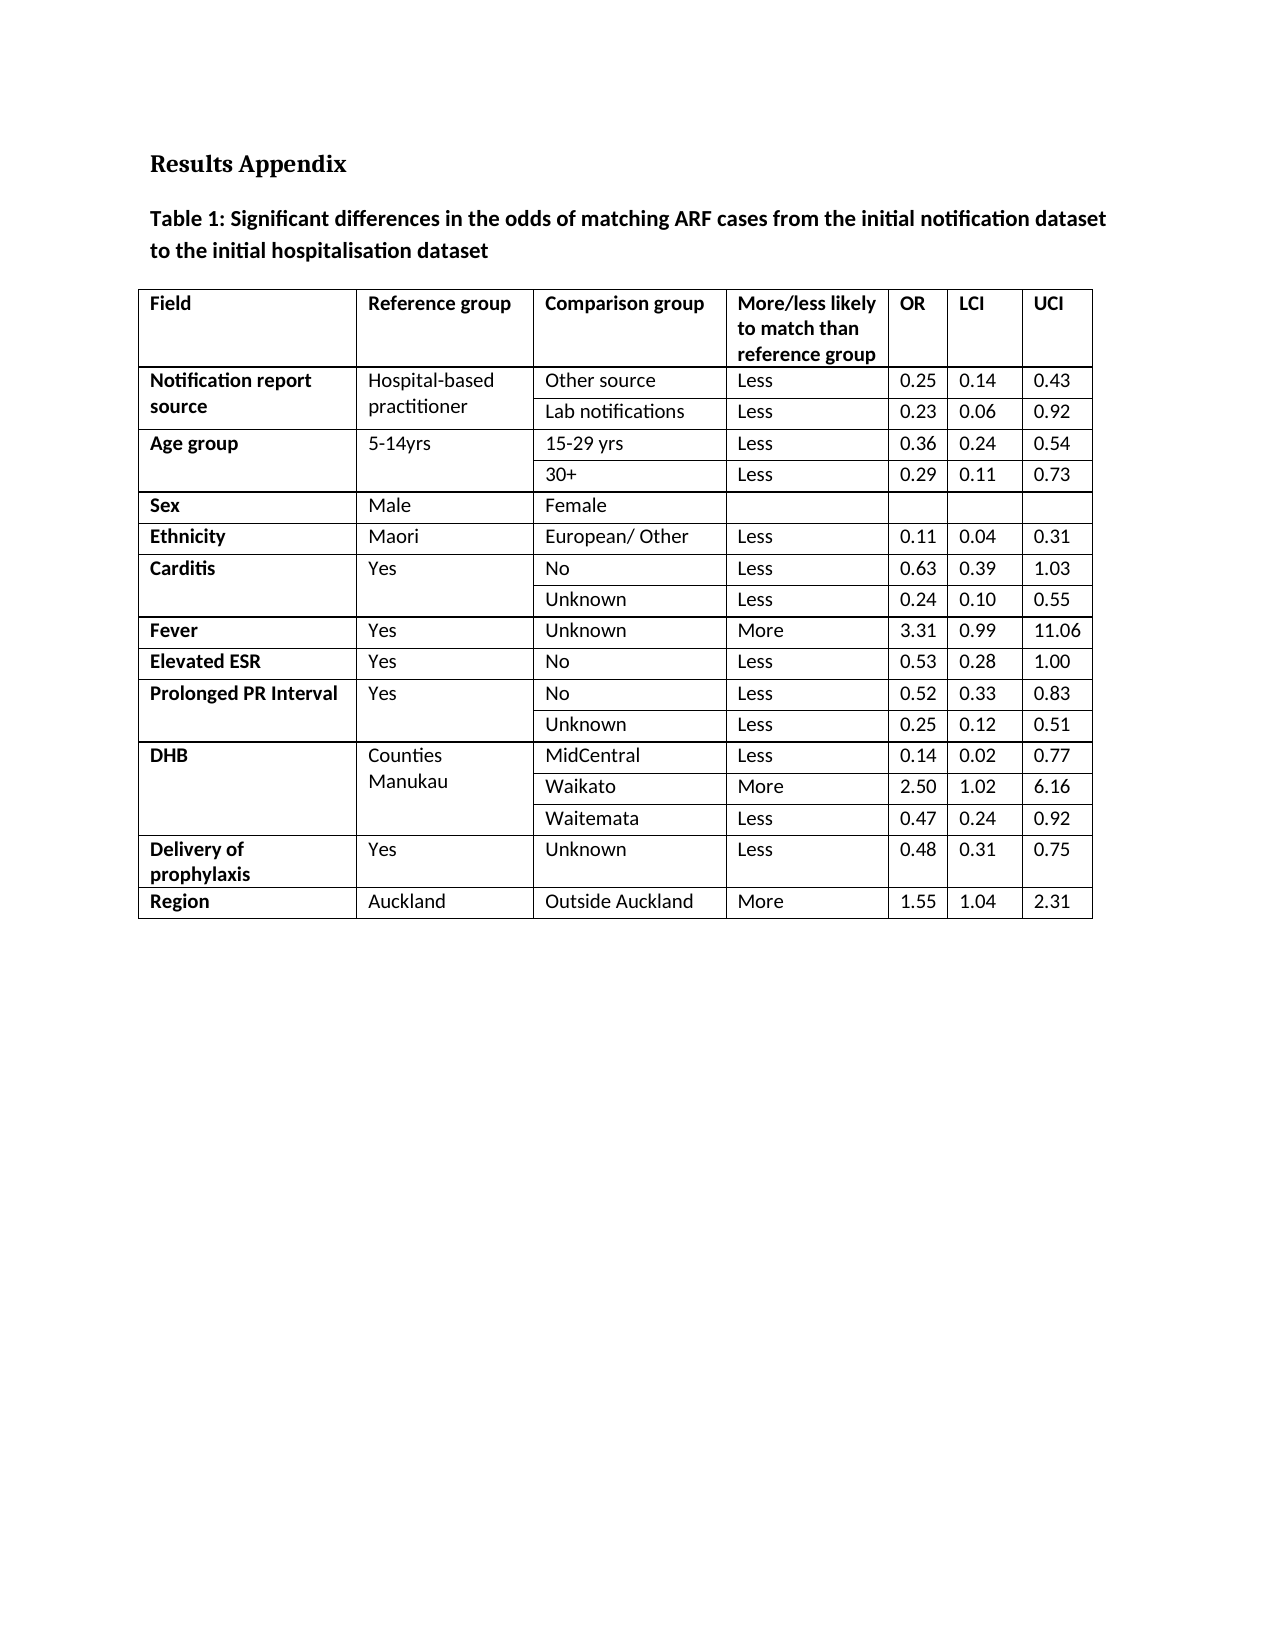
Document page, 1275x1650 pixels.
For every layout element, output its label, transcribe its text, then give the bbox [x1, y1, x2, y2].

table_header LCI [948, 290, 1022, 366]
table_cell 0.11 [948, 461, 1022, 491]
table_cell Yes [357, 618, 533, 648]
table_cell Other source [534, 368, 726, 398]
table_cell Unknown [534, 836, 726, 887]
table_cell MidCentral [534, 743, 726, 773]
table_cell 0.24 [948, 805, 1022, 835]
table_cell 0.14 [948, 368, 1022, 398]
table_cell 11.06 [1023, 618, 1092, 648]
table_cell Waitemata [534, 805, 726, 835]
table_cell 30+ [534, 461, 726, 491]
table_cell [889, 493, 947, 523]
table_header UCI [1023, 290, 1092, 366]
table_header Comparison group [534, 290, 726, 366]
table_cell 0.55 [1023, 586, 1092, 616]
table_cell 0.47 [889, 805, 947, 835]
table_cell 1.55 [889, 888, 947, 918]
table_cell Region [139, 888, 356, 918]
table_cell Less [727, 805, 888, 835]
table_cell Less [727, 836, 888, 887]
table_cell 0.99 [948, 618, 1022, 648]
table_cell 0.39 [948, 555, 1022, 585]
table_cell Less [727, 680, 888, 710]
table_cell Notification report source [139, 368, 356, 429]
table_cell 0.77 [1023, 743, 1092, 773]
table_cell 0.02 [948, 743, 1022, 773]
table_cell 0.25 [889, 368, 947, 398]
table_cell 0.63 [889, 555, 947, 585]
table_cell Outside Auckland [534, 888, 726, 918]
table_cell 1.02 [948, 774, 1022, 804]
table_cell Yes [357, 680, 533, 741]
table_cell Age group [139, 430, 356, 491]
table_cell 0.04 [948, 524, 1022, 554]
table_cell Male [357, 493, 533, 523]
table_cell Prolonged PR Interval [139, 680, 356, 741]
table_cell 0.10 [948, 586, 1022, 616]
table_cell 0.48 [889, 836, 947, 887]
table_cell 2.50 [889, 774, 947, 804]
table_cell Auckland [357, 888, 533, 918]
table_cell 0.24 [948, 430, 1022, 460]
table_cell DHB [139, 743, 356, 835]
table_cell Female [534, 493, 726, 523]
text Results Appendix [150, 150, 1125, 179]
table_cell Less [727, 649, 888, 679]
table_header OR [889, 290, 947, 366]
table_cell More [727, 888, 888, 918]
table_cell 0.54 [1023, 430, 1092, 460]
table_header Reference group [357, 290, 533, 366]
table_cell Unknown [534, 586, 726, 616]
table_cell 0.25 [889, 711, 947, 741]
table_cell Lab notifications [534, 399, 726, 429]
table_cell 0.11 [889, 524, 947, 554]
table_cell 0.83 [1023, 680, 1092, 710]
table_cell Elevated ESR [139, 649, 356, 679]
table_cell 0.12 [948, 711, 1022, 741]
table_cell More [727, 774, 888, 804]
table_cell [1023, 493, 1092, 523]
table_cell Yes [357, 555, 533, 616]
table_cell Maori [357, 524, 533, 554]
table_cell 6.16 [1023, 774, 1092, 804]
table_cell Less [727, 461, 888, 491]
table_cell Counties Manukau [357, 743, 533, 835]
table_cell Unknown [534, 618, 726, 648]
table_cell 0.53 [889, 649, 947, 679]
table_cell [948, 493, 1022, 523]
table_cell Less [727, 430, 888, 460]
table_cell 0.24 [889, 586, 947, 616]
table_cell 1.04 [948, 888, 1022, 918]
table_cell 0.14 [889, 743, 947, 773]
table_cell 3.31 [889, 618, 947, 648]
table_cell 0.52 [889, 680, 947, 710]
table_cell Fever [139, 618, 356, 648]
table_cell 0.92 [1023, 399, 1092, 429]
table_cell Delivery of prophylaxis [139, 836, 356, 887]
table_cell No [534, 555, 726, 585]
table_cell Sex [139, 493, 356, 523]
table_cell 0.73 [1023, 461, 1092, 491]
table_cell 0.31 [1023, 524, 1092, 554]
table_cell Less [727, 524, 888, 554]
table_header More/less likely to match than reference group [727, 290, 888, 366]
table_cell 0.75 [1023, 836, 1092, 887]
table_cell European/ Other [534, 524, 726, 554]
table_header Field [139, 290, 356, 366]
table_cell Less [727, 399, 888, 429]
table_cell Yes [357, 649, 533, 679]
table_cell 2.31 [1023, 888, 1092, 918]
table_cell Less [727, 555, 888, 585]
table_cell 15-29 yrs [534, 430, 726, 460]
table_cell 1.03 [1023, 555, 1092, 585]
table_cell Yes [357, 836, 533, 887]
table_cell No [534, 649, 726, 679]
text Table 1: Significant differences in the odds of matching ARF cases from the initial notification dataset to the initial hospitalisation dataset [150, 204, 1125, 264]
table_cell More [727, 618, 888, 648]
table_cell 0.31 [948, 836, 1022, 887]
table_cell 1.00 [1023, 649, 1092, 679]
table_cell 0.29 [889, 461, 947, 491]
table_cell Less [727, 368, 888, 398]
table_cell Hospital-based practitioner [357, 368, 533, 429]
table_cell Unknown [534, 711, 726, 741]
table_cell No [534, 680, 726, 710]
table_cell 0.28 [948, 649, 1022, 679]
table_cell Less [727, 743, 888, 773]
table_cell 0.36 [889, 430, 947, 460]
table_cell [727, 493, 888, 523]
table_cell 0.51 [1023, 711, 1092, 741]
table_cell Ethnicity [139, 524, 356, 554]
table_cell 0.06 [948, 399, 1022, 429]
table_cell Waikato [534, 774, 726, 804]
table_cell Carditis [139, 555, 356, 616]
table_cell 0.43 [1023, 368, 1092, 398]
table_cell 5-14yrs [357, 430, 533, 491]
table_cell 0.23 [889, 399, 947, 429]
table_cell 0.92 [1023, 805, 1092, 835]
table_cell 0.33 [948, 680, 1022, 710]
table_cell Less [727, 711, 888, 741]
table_cell Less [727, 586, 888, 616]
